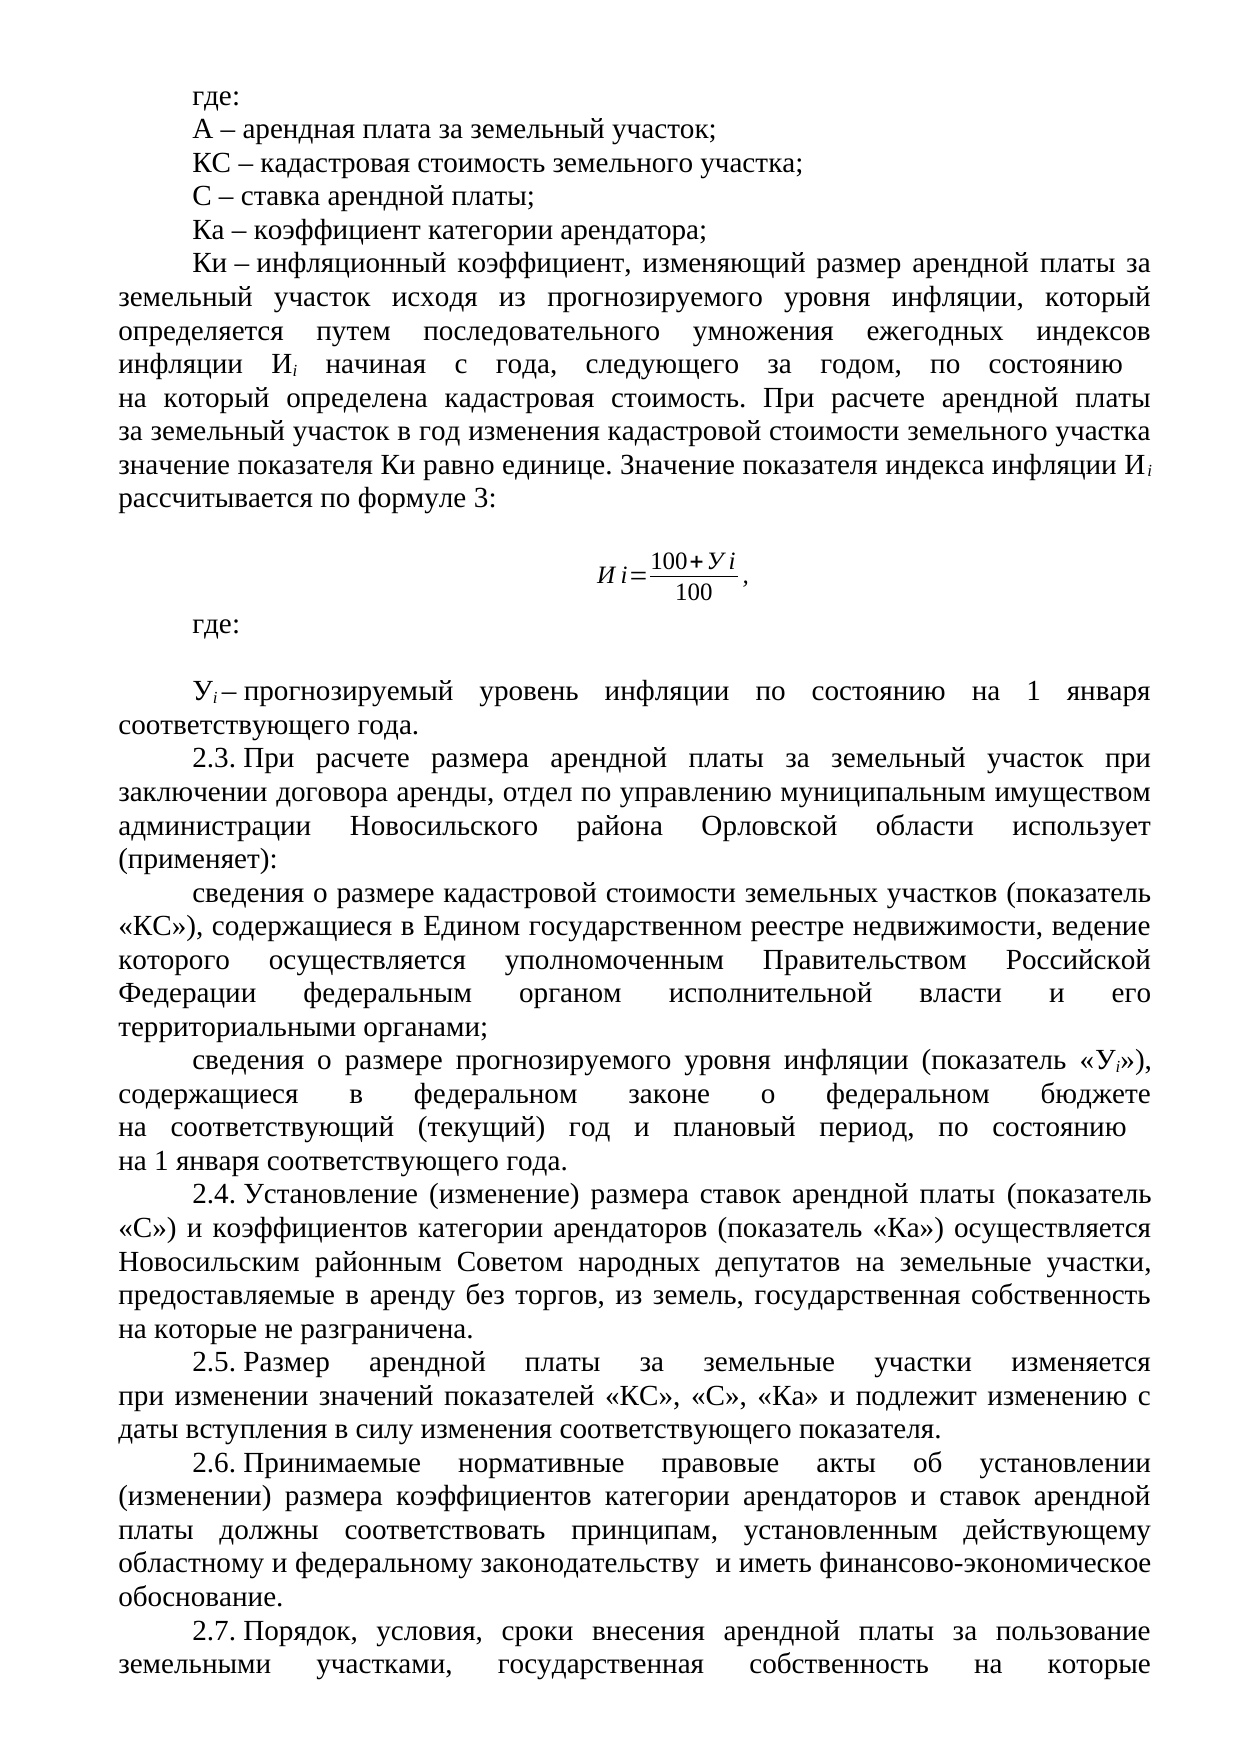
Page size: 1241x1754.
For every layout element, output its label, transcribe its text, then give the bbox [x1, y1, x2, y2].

text КС – кадастровая стоимость земельного участка; [118, 145, 1152, 178]
text 2.6. Принимаемые нормативные правовые акты об установлении (изменении) размера коэффициентов категории арендаторов и ставок арендной платы должны соответствовать принципам, установленным действующему областному и федеральному законодательству и иметь финансово-экономическое обоснование. [118, 1445, 1152, 1613]
text Ки – инфляционный коэффициент, изменяющий размер арендной платы за земельный участок исходя из прогнозируемого уровня инфляции, который определяется путем последовательного умножения ежегодных индексов инфляции Иi начиная с года, следующего за годом, по состоянию на который определена кадастровая стоимость. При расчете арендной платы за земельный участок в год изменения кадастровой стоимости земельного участка значение показателя Ки равно единице. Значение показателя индекса инфляции Иi рассчитывается по формуле 3: [118, 246, 1152, 514]
text где: [118, 78, 1152, 111]
text А – арендная плата за земельный участок; [118, 111, 1152, 145]
text сведения о размере кадастровой стоимости земельных участков (показатель «КС»), содержащиеся в Едином государственном реестре недвижимости, ведение которого осуществляется уполномоченным Правительством Российской Федерации федеральным органом исполнительной власти и его территориальными органами; [118, 875, 1152, 1042]
text 2.5. Размер арендной платы за земельные участки изменяется при изменении значений показателей «КС», «С», «Ка» и подлежит изменению с даты вступления в силу изменения соответствующего показателя. [118, 1344, 1152, 1445]
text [118, 1613, 1152, 1680]
text где: [118, 606, 1152, 640]
text Уi – прогнозируемый уровень инфляции по состоянию на 1 января соответствующего года. [118, 673, 1152, 741]
text сведения о размере прогнозируемого уровня инфляции (показатель «Уi»), содержащиеся в федеральном законе о федеральном бюджете на соответствующий (текущий) год и плановый период, по состоянию на 1 января соответствующего года. [118, 1042, 1152, 1177]
text Ка – коэффициент категории арендатора; [118, 212, 1152, 246]
text 2.3. При расчете размера арендной платы за земельный участок при заключении договора аренды, отдел по управлению муниципальным имуществом администрации Новосильского района Орловской области использует (применяет): [118, 741, 1152, 875]
text 2.4. Установление (изменение) размера ставок арендной платы (показатель «С») и коэффициентов категории арендаторов (показатель «Ка») осуществляется Новосильским районным Советом народных депутатов на земельные участки, предоставляемые в аренду без торгов, из земель, государственная собственность на которые не разграничена. [118, 1177, 1152, 1344]
text С – ставка арендной платы; [118, 178, 1152, 212]
